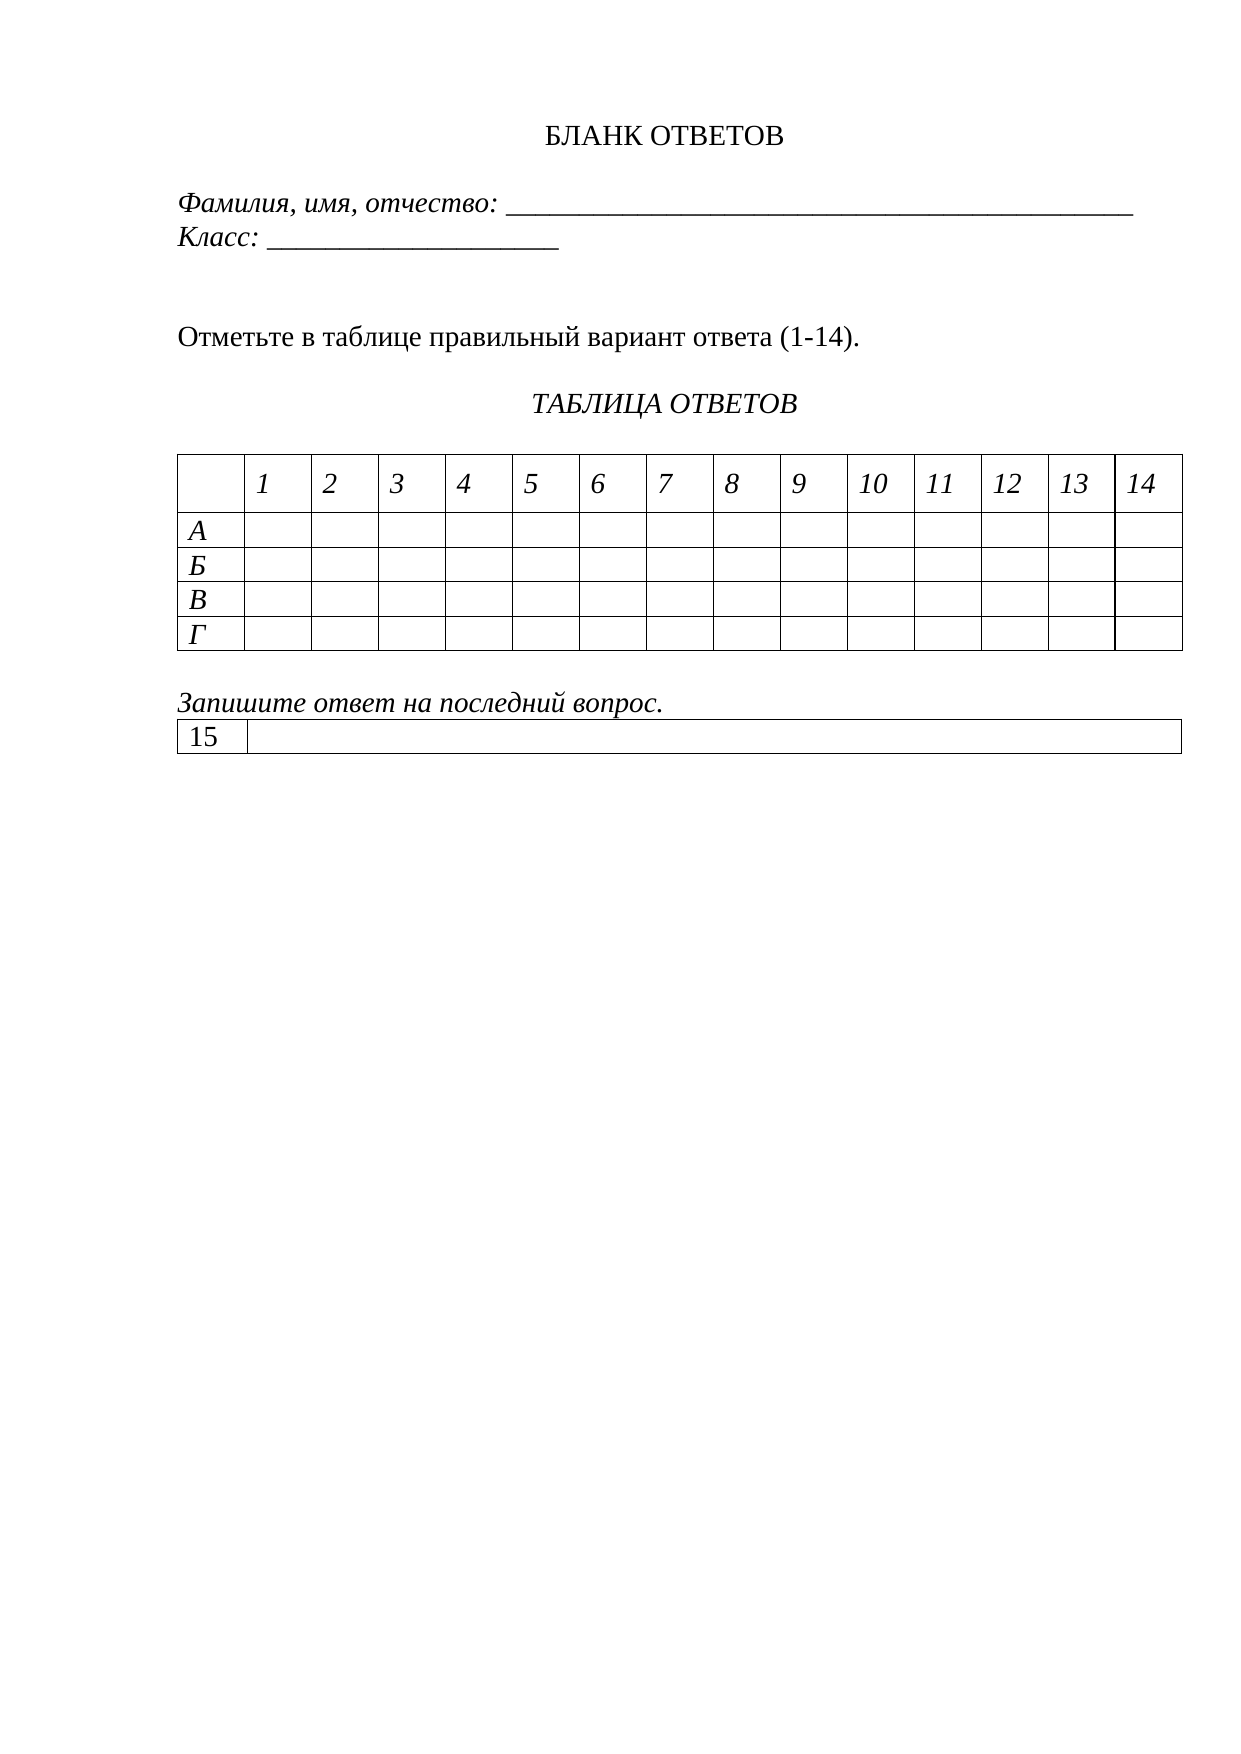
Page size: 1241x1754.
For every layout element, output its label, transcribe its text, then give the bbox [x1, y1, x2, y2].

table_cell [312, 617, 378, 650]
table_cell Г [178, 617, 244, 650]
table_header 11 [915, 455, 981, 512]
table_cell [848, 513, 914, 547]
table_header 9 [781, 455, 847, 512]
table_cell [379, 582, 445, 616]
table_header 6 [580, 455, 646, 512]
table_header [178, 455, 244, 512]
table_cell [580, 582, 646, 616]
table_cell [781, 513, 847, 547]
table_header 5 [513, 455, 579, 512]
table_cell [848, 548, 914, 581]
table_cell [245, 548, 311, 581]
table_header 3 [379, 455, 445, 512]
table_header 13 [1049, 455, 1114, 512]
table_cell [1116, 582, 1182, 616]
table_cell [982, 582, 1048, 616]
table_cell [446, 617, 512, 650]
table_cell [1049, 617, 1114, 650]
text Запишите ответ на последний вопрос. [177, 685, 1152, 718]
table_cell [781, 548, 847, 581]
table_cell [513, 548, 579, 581]
table_cell [647, 548, 713, 581]
table_cell [446, 582, 512, 616]
table_header [248, 720, 1181, 753]
table_header 15 [178, 720, 247, 753]
table_header 10 [848, 455, 914, 512]
table_cell [848, 582, 914, 616]
table_header 7 [647, 455, 713, 512]
table_cell [714, 513, 780, 547]
table_cell [1116, 617, 1182, 650]
table_cell [513, 617, 579, 650]
text Класс: ____________________ [177, 219, 1152, 252]
table_cell [982, 548, 1048, 581]
table_cell [379, 617, 445, 650]
table_cell [1049, 548, 1114, 581]
table_header 2 [312, 455, 378, 512]
table_cell [1116, 513, 1182, 547]
table_cell [647, 582, 713, 616]
table_cell [245, 617, 311, 650]
table_cell [1049, 582, 1114, 616]
table_cell [312, 582, 378, 616]
table_cell [848, 617, 914, 650]
table_cell [982, 513, 1048, 547]
text Отметьте в таблице правильный вариант ответа (1-14). [177, 319, 1152, 353]
table_cell Б [178, 548, 244, 581]
table_header 8 [714, 455, 780, 512]
table_cell [580, 617, 646, 650]
table_header 4 [446, 455, 512, 512]
table_cell [513, 513, 579, 547]
table_cell [379, 513, 445, 547]
table_cell [647, 513, 713, 547]
table_cell [781, 582, 847, 616]
table_cell [1049, 513, 1114, 547]
table_cell [915, 582, 981, 616]
table_cell [245, 513, 311, 547]
table_cell [379, 548, 445, 581]
table_header 12 [982, 455, 1048, 512]
table_cell [513, 582, 579, 616]
table_cell [1116, 548, 1182, 581]
table_cell [312, 513, 378, 547]
table_cell А [178, 513, 244, 547]
table_header 1 [245, 455, 311, 512]
table_cell [580, 548, 646, 581]
table_cell [915, 513, 981, 547]
table_cell [915, 548, 981, 581]
table_cell В [178, 582, 244, 616]
table_cell [446, 513, 512, 547]
text ТАБЛИЦА ОТВЕТОВ [177, 386, 1152, 420]
table_cell [647, 617, 713, 650]
table_cell [714, 582, 780, 616]
text Фамилия, имя, отчество: ___________________________________________ [177, 185, 1152, 219]
table_cell [781, 617, 847, 650]
table_header 14 [1116, 455, 1182, 512]
table_cell [714, 548, 780, 581]
table_cell [312, 548, 378, 581]
text БЛАНК ОТВЕТОВ [177, 118, 1152, 152]
table_cell [580, 513, 646, 547]
table_cell [245, 582, 311, 616]
table_cell [915, 617, 981, 650]
table_cell [982, 617, 1048, 650]
table_cell [446, 548, 512, 581]
table_cell [714, 617, 780, 650]
